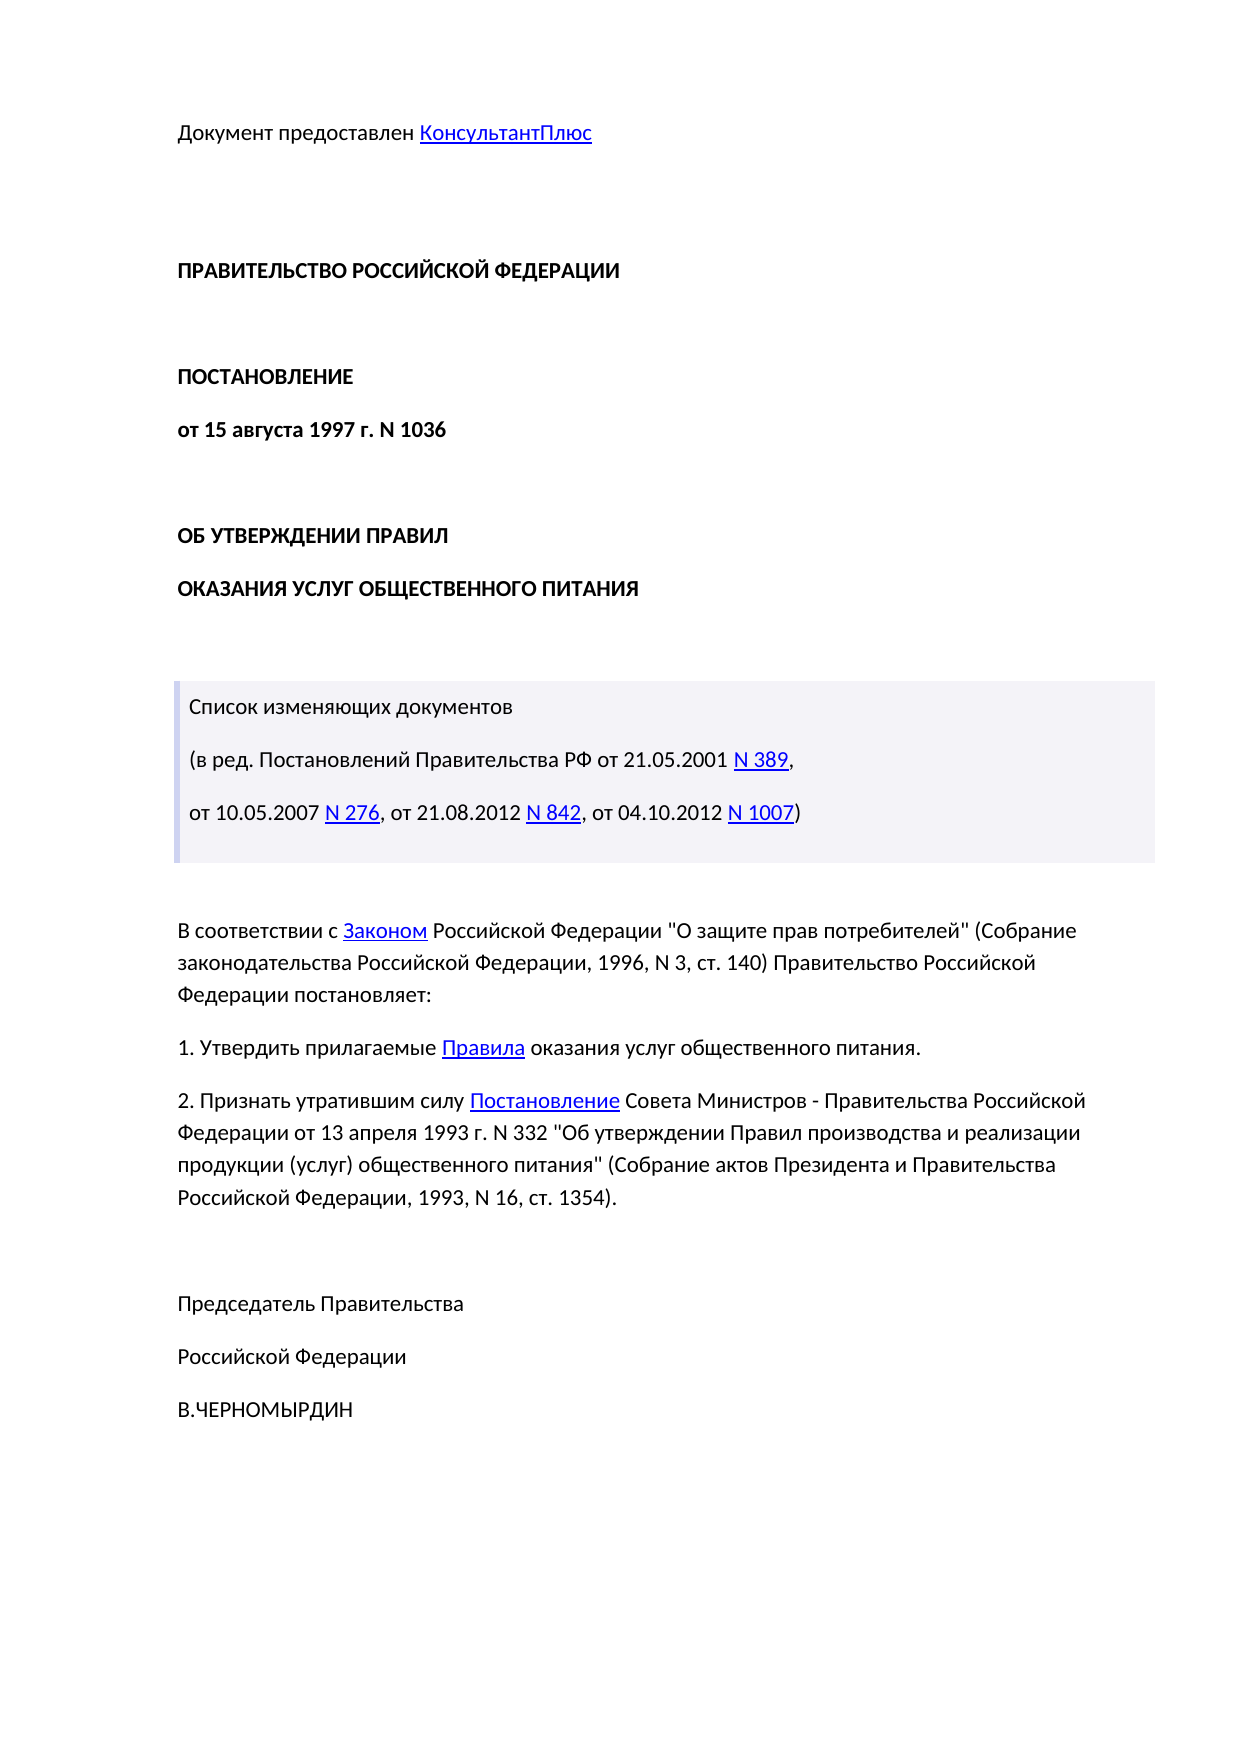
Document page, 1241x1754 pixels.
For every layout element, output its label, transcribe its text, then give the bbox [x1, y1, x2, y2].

text Российской Федерации [177, 1342, 1152, 1370]
text ПРАВИТЕЛЬСТВО РОССИЙСКОЙ ФЕДЕРАЦИИ [177, 256, 1152, 284]
text Документ предоставлен КонсультантПлюс [177, 118, 1152, 178]
text Председатель Правительства [177, 1289, 1152, 1317]
table_header Список изменяющих документов (в ред. Постановлений Правительства РФ от 21.05.2001 N 389, от 10.05.2007 N 276, от 21.08.2012 N 842, от 04.10.2012 N 1007) [180, 681, 1149, 863]
text В.ЧЕРНОМЫРДИН [177, 1395, 1152, 1423]
text В соответствии с Законом Российской Федерации "О защите прав потребителей" (Собрание законодательства Российской Федерации, 1996, N 3, ст. 140) Правительство Российской Федерации постановляет: [177, 916, 1152, 1008]
text ОБ УТВЕРЖДЕНИИ ПРАВИЛ [177, 521, 1152, 549]
text ПОСТАНОВЛЕНИЕ [177, 362, 1152, 390]
text ОКАЗАНИЯ УСЛУГ ОБЩЕСТВЕННОГО ПИТАНИЯ [177, 574, 1152, 602]
text 1. Утвердить прилагаемые Правила оказания услуг общественного питания. [177, 1033, 1152, 1061]
text от 15 августа 1997 г. N 1036 [177, 415, 1152, 443]
text 2. Признать утратившим силу Постановление Совета Министров - Правительства Российской Федерации от 13 апреля 1993 г. N 332 "Об утверждении Правил производства и реализации продукции (услуг) общественного питания" (Собрание актов Президента и Правительства Российской Федерации, 1993, N 16, ст. 1354). [177, 1086, 1152, 1211]
